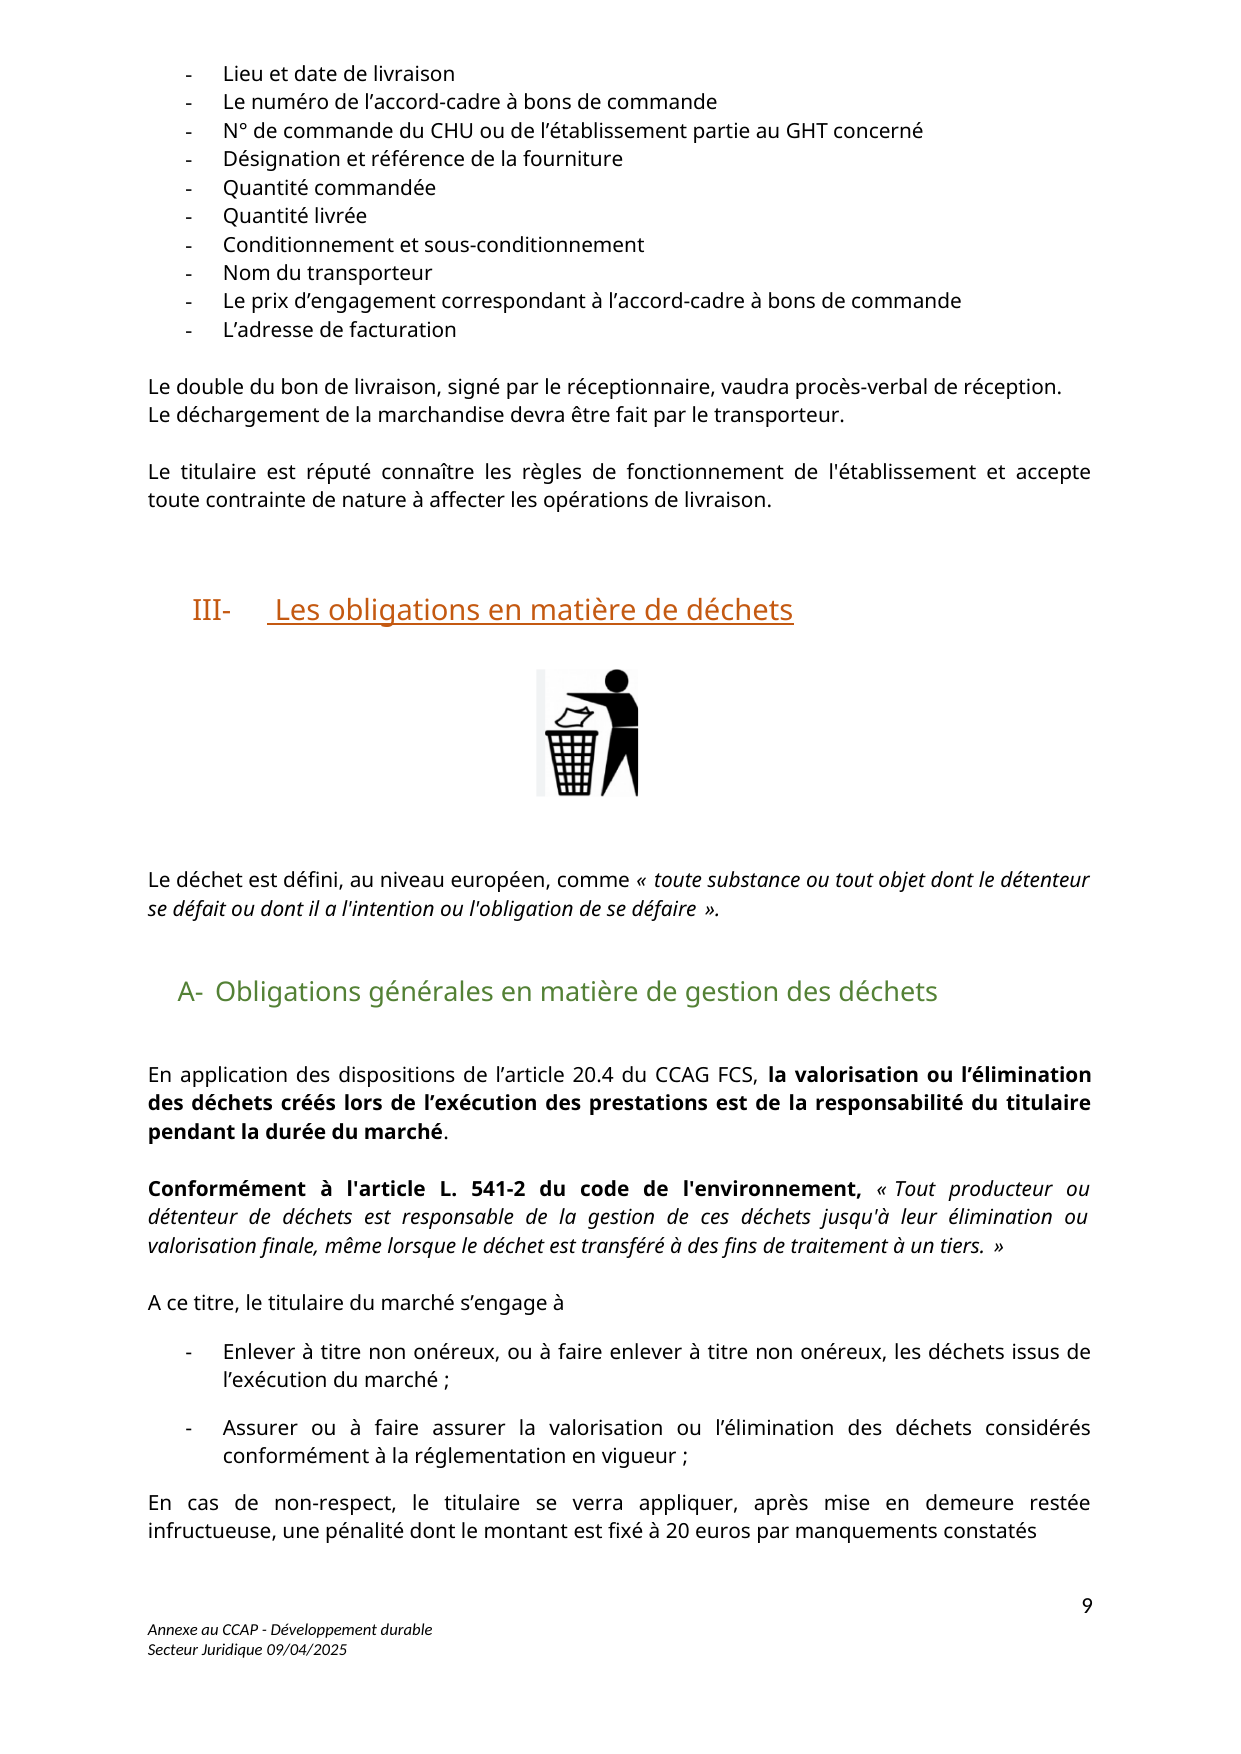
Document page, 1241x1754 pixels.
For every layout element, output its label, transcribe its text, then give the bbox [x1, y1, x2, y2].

text En application des dispositions de l’article 20.4 du CCAG FCS, la valorisation ou l’élimination des déchets créés lors de l’exécution des prestations est de la responsabilité du titulaire pendant la durée du marché. [148, 1060, 1092, 1145]
text Le déchargement de la marchandise devra être fait par le transporteur. [148, 400, 1092, 429]
picture [535, 665, 638, 800]
list Quantité livrée [185, 201, 1092, 230]
list L’adresse de facturation [185, 315, 1092, 343]
text Le double du bon de livraison, signé par le réceptionnaire, vaudra procès-verbal de réception. [148, 372, 1092, 400]
text Le titulaire est réputé connaître les règles de fonctionnement de l'établissement et accepte toute contrainte de nature à affecter les opérations de livraison. [148, 457, 1092, 514]
text En cas de non-respect, le titulaire se verra appliquer, après mise en demeure restée infructueuse, une pénalité dont le montant est fixé à 20 euros par manquements constatés [148, 1488, 1092, 1545]
text Conformément à l'article L. 541-2 du code de l'environnement, « Tout producteur ou détenteur de déchets est responsable de la gestion de ces déchets jusqu'à leur élimination ou valorisation finale, même lorsque le déchet est transféré à des fins de traitement à un tiers. » [148, 1174, 1092, 1259]
subtitle Obligations générales en matière de gestion des déchets [177, 973, 1092, 1010]
list Quantité commandée [185, 173, 1092, 201]
list Le numéro de l’accord-cadre à bons de commande [185, 87, 1092, 116]
text A ce titre, le titulaire du marché s’engage à [148, 1288, 1092, 1316]
list Nom du transporteur [185, 258, 1092, 287]
list Assurer ou à faire assurer la valorisation ou l’élimination des déchets considérés conformément à la réglementation en vigueur ; [185, 1413, 1092, 1469]
list Lieu et date de livraison [185, 59, 1092, 87]
list Le prix d’engagement correspondant à l’accord-cadre à bons de commande [185, 287, 1092, 315]
list Désignation et référence de la fourniture [185, 144, 1092, 173]
list Enlever à titre non onéreux, ou à faire enlever à titre non onéreux, les déchets issus de l’exécution du marché ; [185, 1337, 1092, 1394]
subtitle Les obligations en matière de déchets [192, 589, 1092, 629]
text Le déchet est défini, au niveau européen, comme « toute substance ou tout objet dont le détenteur se défait ou dont il a l'intention ou l'obligation de se défaire ». [148, 866, 1092, 922]
list N° de commande du CHU ou de l’établissement partie au GHT concerné [185, 116, 1092, 144]
list Conditionnement et sous-conditionnement [185, 230, 1092, 258]
